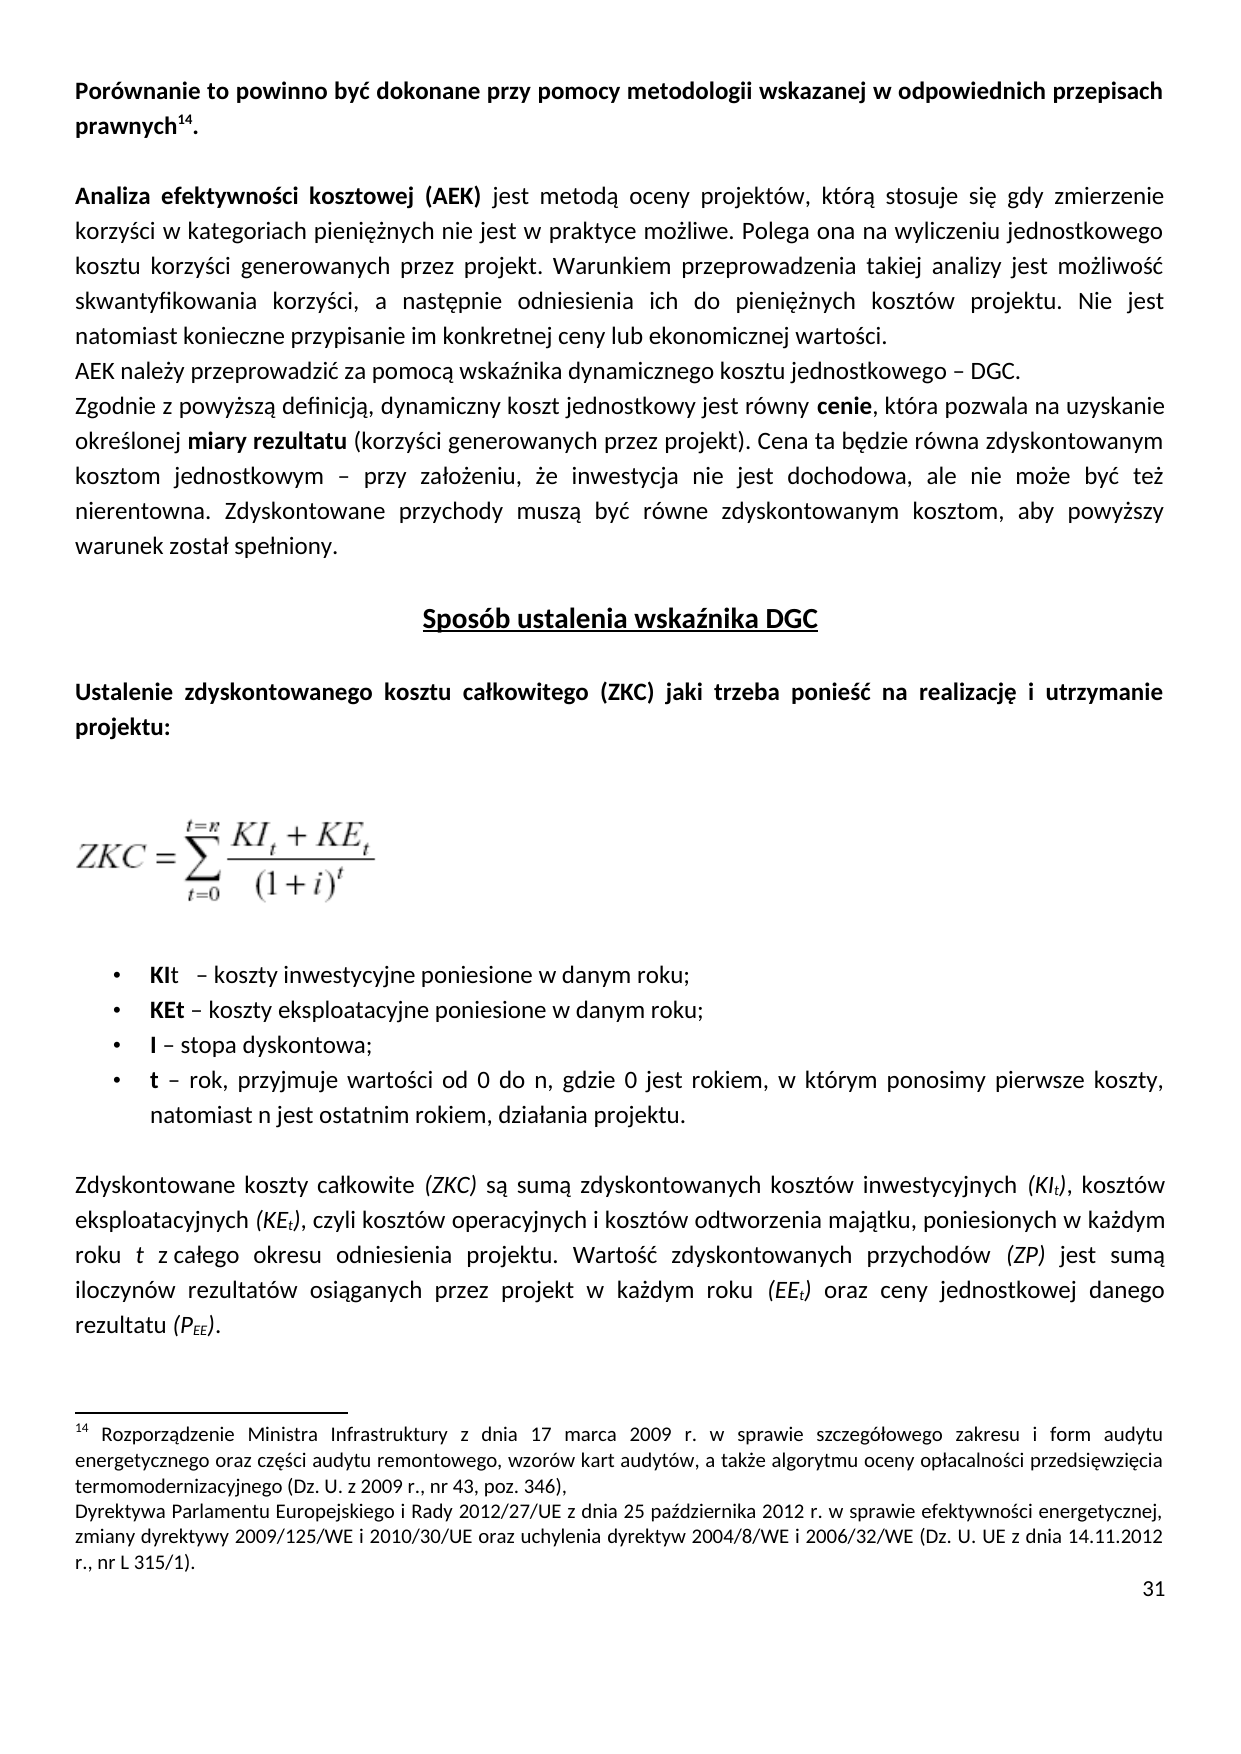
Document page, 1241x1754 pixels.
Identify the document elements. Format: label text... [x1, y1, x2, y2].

picture [75, 781, 380, 920]
text Analiza efektywności kosztowej (AEK) jest metodą oceny projektów, którą stosuje się gdy zmierzenie korzyści w kategoriach pieniężnych nie jest w praktyce możliwe. Polega ona na wyliczeniu jednostkowego kosztu korzyści generowanych przez projekt. Warunkiem przeprowadzenia takiej analizy jest możliwość skwantyfikowania korzyści, a następnie odniesienia ich do pieniężnych kosztów projektu. Nie jest natomiast konieczne przypisanie im konkretnej ceny lub ekonomicznej wartości. [75, 180, 1165, 351]
text Ustalenie zdyskontowanego kosztu całkowitego (ZKC) jaki trzeba ponieść na realizację i utrzymanie projektu: [75, 676, 1165, 741]
text Zdyskontowane koszty całkowite (ZKC) są sumą zdyskontowanych kosztów inwestycyjnych (KIt), kosztów eksploatacyjnych (KEt), czyli kosztów operacyjnych i kosztów odtworzenia majątku, poniesionych w każdym roku t z całego okresu odniesienia projektu. Wartość zdyskontowanych przychodów (ZP) jest sumą iloczynów rezultatów osiąganych przez projekt w każdym roku (EEt) oraz ceny jednostkowej danego rezultatu (PEE). [75, 1169, 1165, 1339]
text Zgodnie z powyższą definicją, dynamiczny koszt jednostkowy jest równy cenie, która pozwala na uzyskanie określonej miary rezultatu (korzyści generowanych przez projekt). Cena ta będzie równa zdyskontowanym kosztom jednostkowym – przy założeniu, że inwestycja nie jest dochodowa, ale nie może być też nierentowna. Zdyskontowane przychody muszą być równe zdyskontowanym kosztom, aby powyższy warunek został spełniony. [75, 390, 1165, 561]
list t – rok, przyjmuje wartości od 0 do n, gdzie 0 jest rokiem, w którym ponosimy pierwsze koszty, natomiast n jest ostatnim rokiem, działania projektu. [112, 1064, 1165, 1129]
text Sposób ustalenia wskaźnika DGC [75, 600, 1165, 636]
list KIt – koszty inwestycyjne poniesione w danym roku; [112, 959, 1165, 989]
text Porównanie to powinno być dokonane przy pomocy metodologii wskazanej w odpowiednich przepisach prawnych. [75, 75, 1165, 141]
list KEt – koszty eksploatacyjne poniesione w danym roku; [112, 994, 1165, 1024]
list I – stopa dyskontowa; [112, 1029, 1165, 1059]
text AEK należy przeprowadzić za pomocą wskaźnika dynamicznego kosztu jednostkowego – DGC. [75, 355, 1165, 386]
